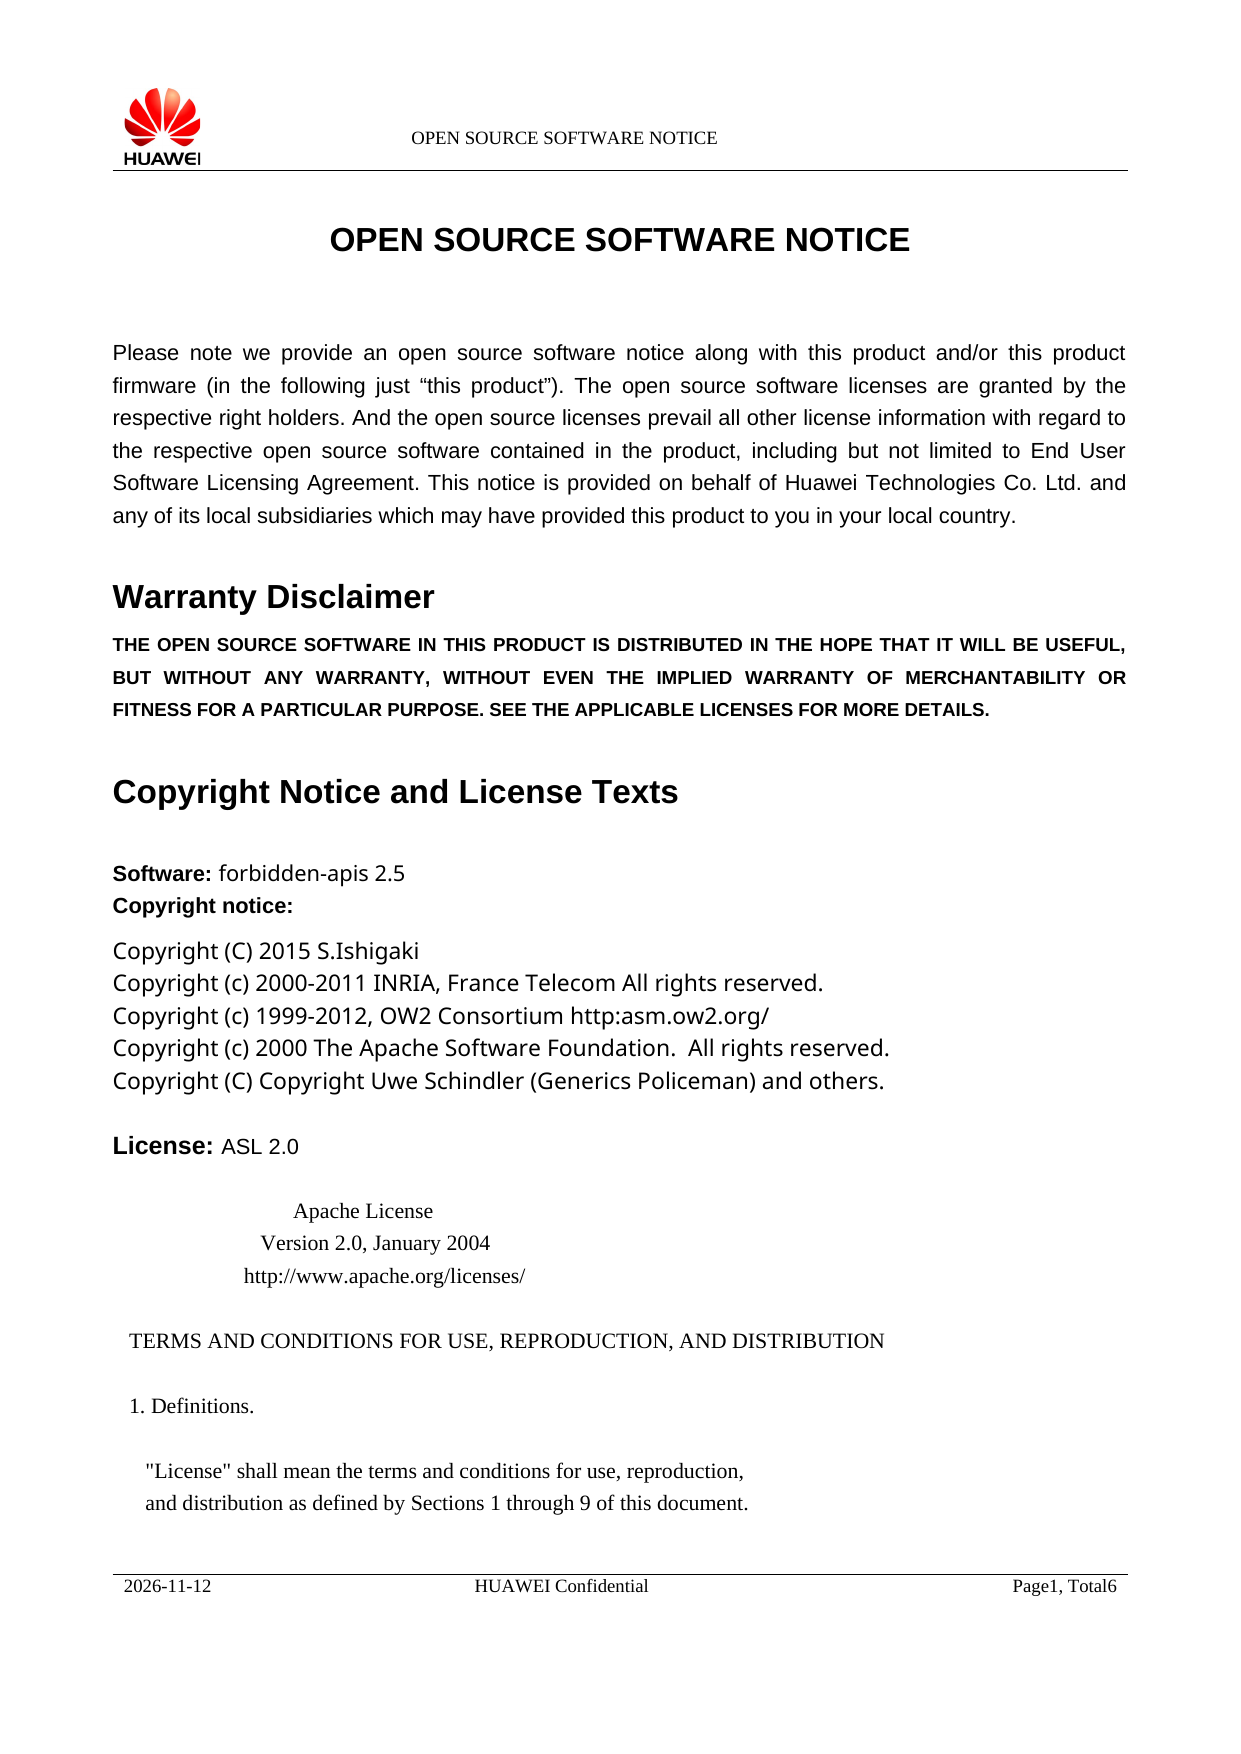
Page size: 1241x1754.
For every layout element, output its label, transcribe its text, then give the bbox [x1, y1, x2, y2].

text Please note we provide an open source software notice along with this product and/or this product firmware (in the following just “this product”). The open source software licenses are granted by the respective right holders. And the open source licenses prevail all other license information with regard to the respective open source software contained in the product, including but not limited to End User Software Licensing Agreement. This notice is provided on behalf of Huawei Technologies Co. Ltd. and any of its local subsidiaries which may have provided this product to you in your local country. [112, 336, 1128, 531]
text The open source software in this product is distributed in the hope that it will be useful, but WITHOUT ANY WARRANTY, without even the implied warranty of MERCHANTABILITY or FITNESS FOR A PARTICULAR PURPOSE. See the applicable licenses for more details. [112, 629, 1128, 726]
picture [124, 88, 201, 165]
text Copyright Notice and License Texts [112, 759, 1128, 824]
text License: ASL 2.0 [112, 1129, 1128, 1161]
text Copyright (C) 2015 S.Ishigaki Copyright (c) 2000-2011 INRIA, France Telecom All rights reserved. Copyright (c) 1999-2012, OW2 Consortium http:asm.ow2.org/ Copyright (c) 2000 The Apache Software Foundation. All rights reserved. Copyright (C) Copyright Uwe Schindler (Generics Policeman) and others. [112, 934, 1128, 1129]
title Software: forbidden-apis 2.5 [112, 856, 1128, 889]
text Warranty Disclaimer [112, 564, 1128, 629]
text Copyright notice: [112, 889, 1128, 921]
text OPEN SOURCE SOFTWARE NOTICE [112, 206, 1128, 271]
